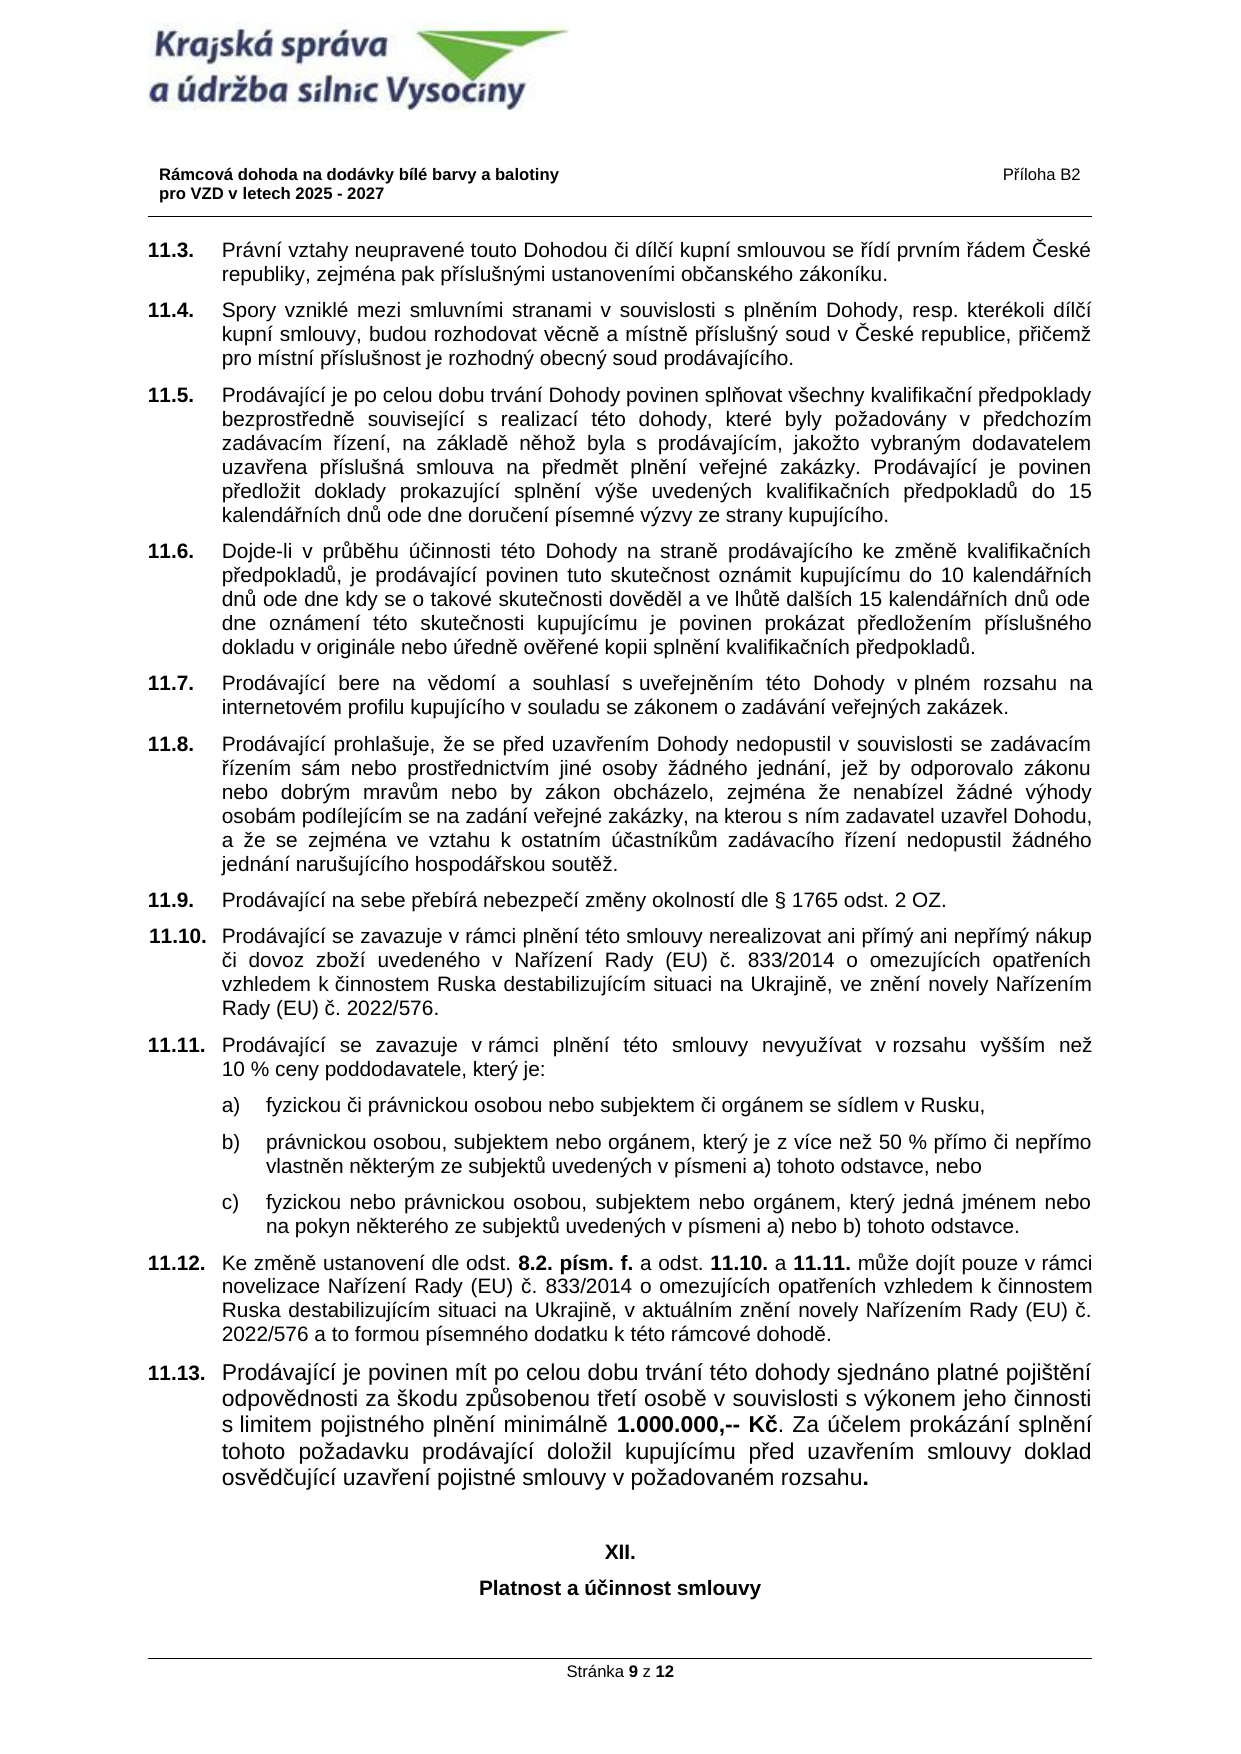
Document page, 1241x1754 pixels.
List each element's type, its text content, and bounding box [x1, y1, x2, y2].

picture [147, 22, 569, 113]
list Prodávající se zavazuje v rámci plnění této smlouvy nerealizovat ani přímý ani nepřímý nákup či dovoz zboží uvedeného v Nařízení Rady (EU) č. 833/2014 o omezujících opatřeních vzhledem k činnostem Ruska destabilizujícím situaci na Ukrajině, ve znění novely Nařízením Rady (EU) č. 2022/576. [149, 924, 1092, 1020]
list Ke změně ustanovení dle odst. 8.2. písm. f. a odst. 11.10. a 11.11. může dojít pouze v rámci novelizace Nařízení Rady (EU) č. 833/2014 o omezujících opatřeních vzhledem k činnostem Ruska destabilizujícím situaci na Ukrajině, v aktuálním znění novely Nařízením Rady (EU) č. 2022/576 a to formou písemného dodatku k této rámcové dohodě. [148, 1250, 1092, 1346]
list Prodávající je povinen mít po celou dobu trvání této dohody sjednáno platné pojištění odpovědnosti za škodu způsobenou třetí osobě v souvislosti s výkonem jeho činnosti s limitem pojistného plnění minimálně 1.000.000,-- Kč. Za účelem prokázání splnění tohoto požadavku prodávající doložil kupujícímu před uzavřením smlouvy doklad osvědčující uzavření pojistné smlouvy v požadovaném rozsahu. [148, 1359, 1092, 1491]
text Platnost a účinnost smlouvy [148, 1576, 1092, 1600]
list právnickou osobou, subjektem nebo orgánem, který je z více než 50 % přímo či nepřímo vlastněn některým ze subjektů uvedených v písmeni a) tohoto odstavce, nebo [222, 1129, 1092, 1177]
list Prodávající se zavazuje v rámci plnění této smlouvy nevyužívat v rozsahu vyšším než 10 % ceny poddodavatele, který je: [148, 1033, 1092, 1081]
list Spory vzniklé mezi smluvními stranami v souvislosti s plněním Dohody, resp. kterékoli dílčí kupní smlouvy, budou rozhodovat věcně a místně příslušný soud v České republice, přičemž pro místní příslušnost je rozhodný obecný soud prodávajícího. [148, 298, 1092, 370]
list fyzickou či právnickou osobou nebo subjektem či orgánem se sídlem v Rusku, [222, 1093, 1092, 1117]
list Prodávající bere na vědomí a souhlasí s uveřejněním této Dohody v plném rozsahu na internetovém profilu kupujícího v souladu se zákonem o zadávání veřejných zakázek. [148, 671, 1092, 719]
list fyzickou nebo právnickou osobou, subjektem nebo orgánem, který jedná jménem nebo na pokyn některého ze subjektů uvedených v písmeni a) nebo b) tohoto odstavce. [222, 1190, 1092, 1238]
list Právní vztahy neupravené touto Dohodou či dílčí kupní smlouvou se řídí prvním řádem České republiky, zejména pak příslušnými ustanoveními občanského zákoníku. [148, 238, 1092, 286]
list Dojde-li v průběhu účinnosti této Dohody na straně prodávajícího ke změně kvalifikačních předpokladů, je prodávající povinen tuto skutečnost oznámit kupujícímu do 10 kalendářních dnů ode dne kdy se o takové skutečnosti dověděl a ve lhůtě dalších 15 kalendářních dnů ode dne oznámení této skutečnosti kupujícímu je povinen prokázat předložením příslušného dokladu v originále nebo úředně ověřené kopii splnění kvalifikačních předpokladů. [148, 539, 1092, 659]
list Prodávající je po celou dobu trvání Dohody povinen splňovat všechny kvalifikační předpoklady bezprostředně související s realizací této dohody, které byly požadovány v předchozím zadávacím řízení, na základě něhož byla s prodávajícím, jakožto vybraným dodavatelem uzavřena příslušná smlouva na předmět plnění veřejné zakázky. Prodávající je povinen předložit doklady prokazující splnění výše uvedených kvalifikačních předpokladů do 15 kalendářních dnů ode dne doručení písemné výzvy ze strany kupujícího. [148, 383, 1092, 526]
text XII. [148, 1539, 1092, 1563]
list Prodávající na sebe přebírá nebezpečí změny okolností dle § 1765 odst. 2 OZ. [148, 888, 1092, 912]
list Prodávající prohlašuje, že se před uzavřením Dohody nedopustil v souvislosti se zadávacím řízením sám nebo prostřednictvím jiné osoby žádného jednání, jež by odporovalo zákonu nebo dobrým mravům nebo by zákon obcházelo, zejména že nenabízel žádné výhody osobám podílejícím se na zadání veřejné zakázky, na kterou s ním zadavatel uzavřel Dohodu, a že se zejména ve vztahu k ostatním účastníkům zadávacího řízení nedopustil žádného jednání narušujícího hospodářskou soutěž. [148, 732, 1092, 875]
